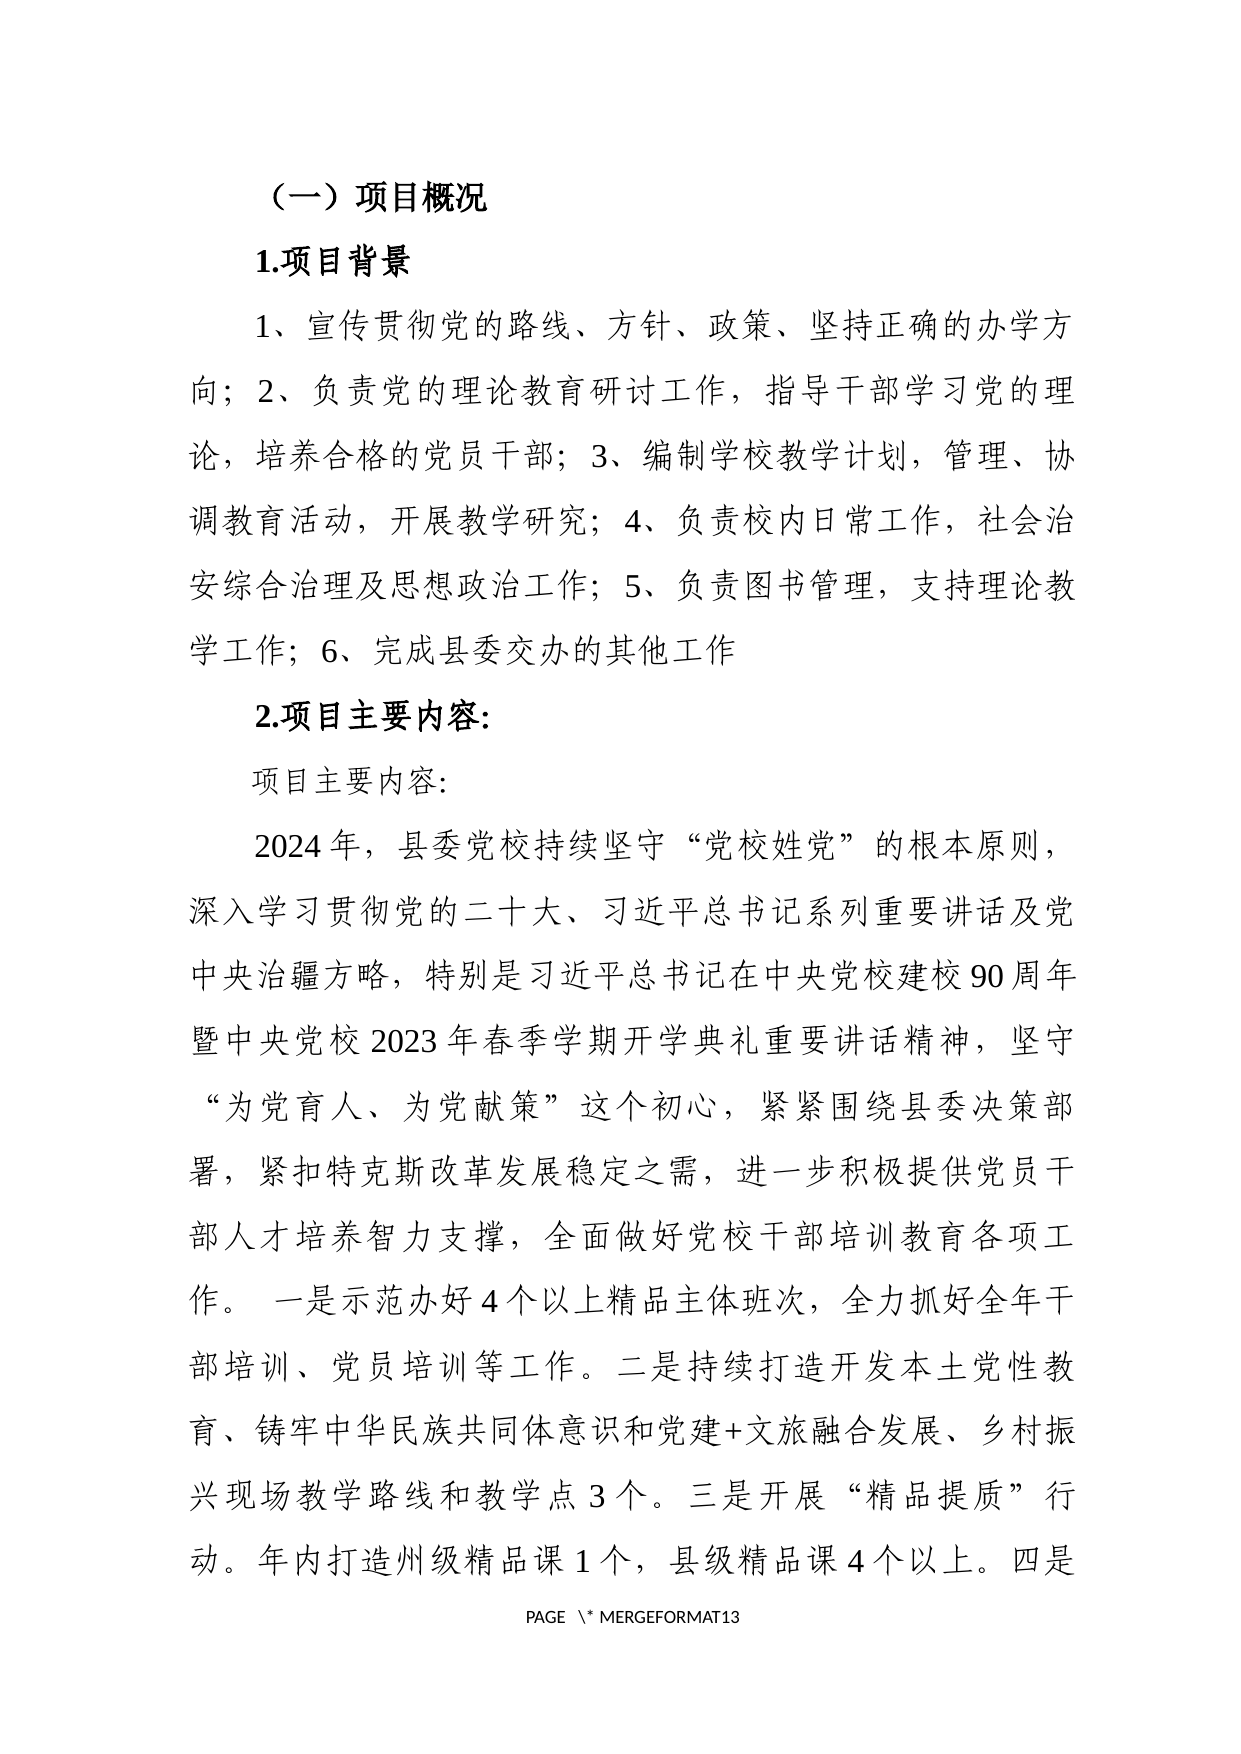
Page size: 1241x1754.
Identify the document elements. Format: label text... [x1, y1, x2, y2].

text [187, 812, 1078, 1592]
text （一）项目概况 [187, 162, 1078, 227]
text 1、宣传贯彻党的路线、方针、政策、坚持正确的办学方向；2、负责党的理论教育研讨工作，指导干部学习党的理论，培养合格的党员干部；3、编制学校教学计划，管理、协调教育活动，开展教学研究；4、负责校内日常工作，社会治安综合治理及思想政治工作；5、负责图书管理，支持理论教学工作；6、完成县委交办的其他工作 [187, 292, 1078, 682]
text 1.项目背景 [187, 227, 1078, 292]
title 2.项目主要内容： [187, 682, 1078, 747]
text 项目主要内容： [187, 747, 1078, 812]
